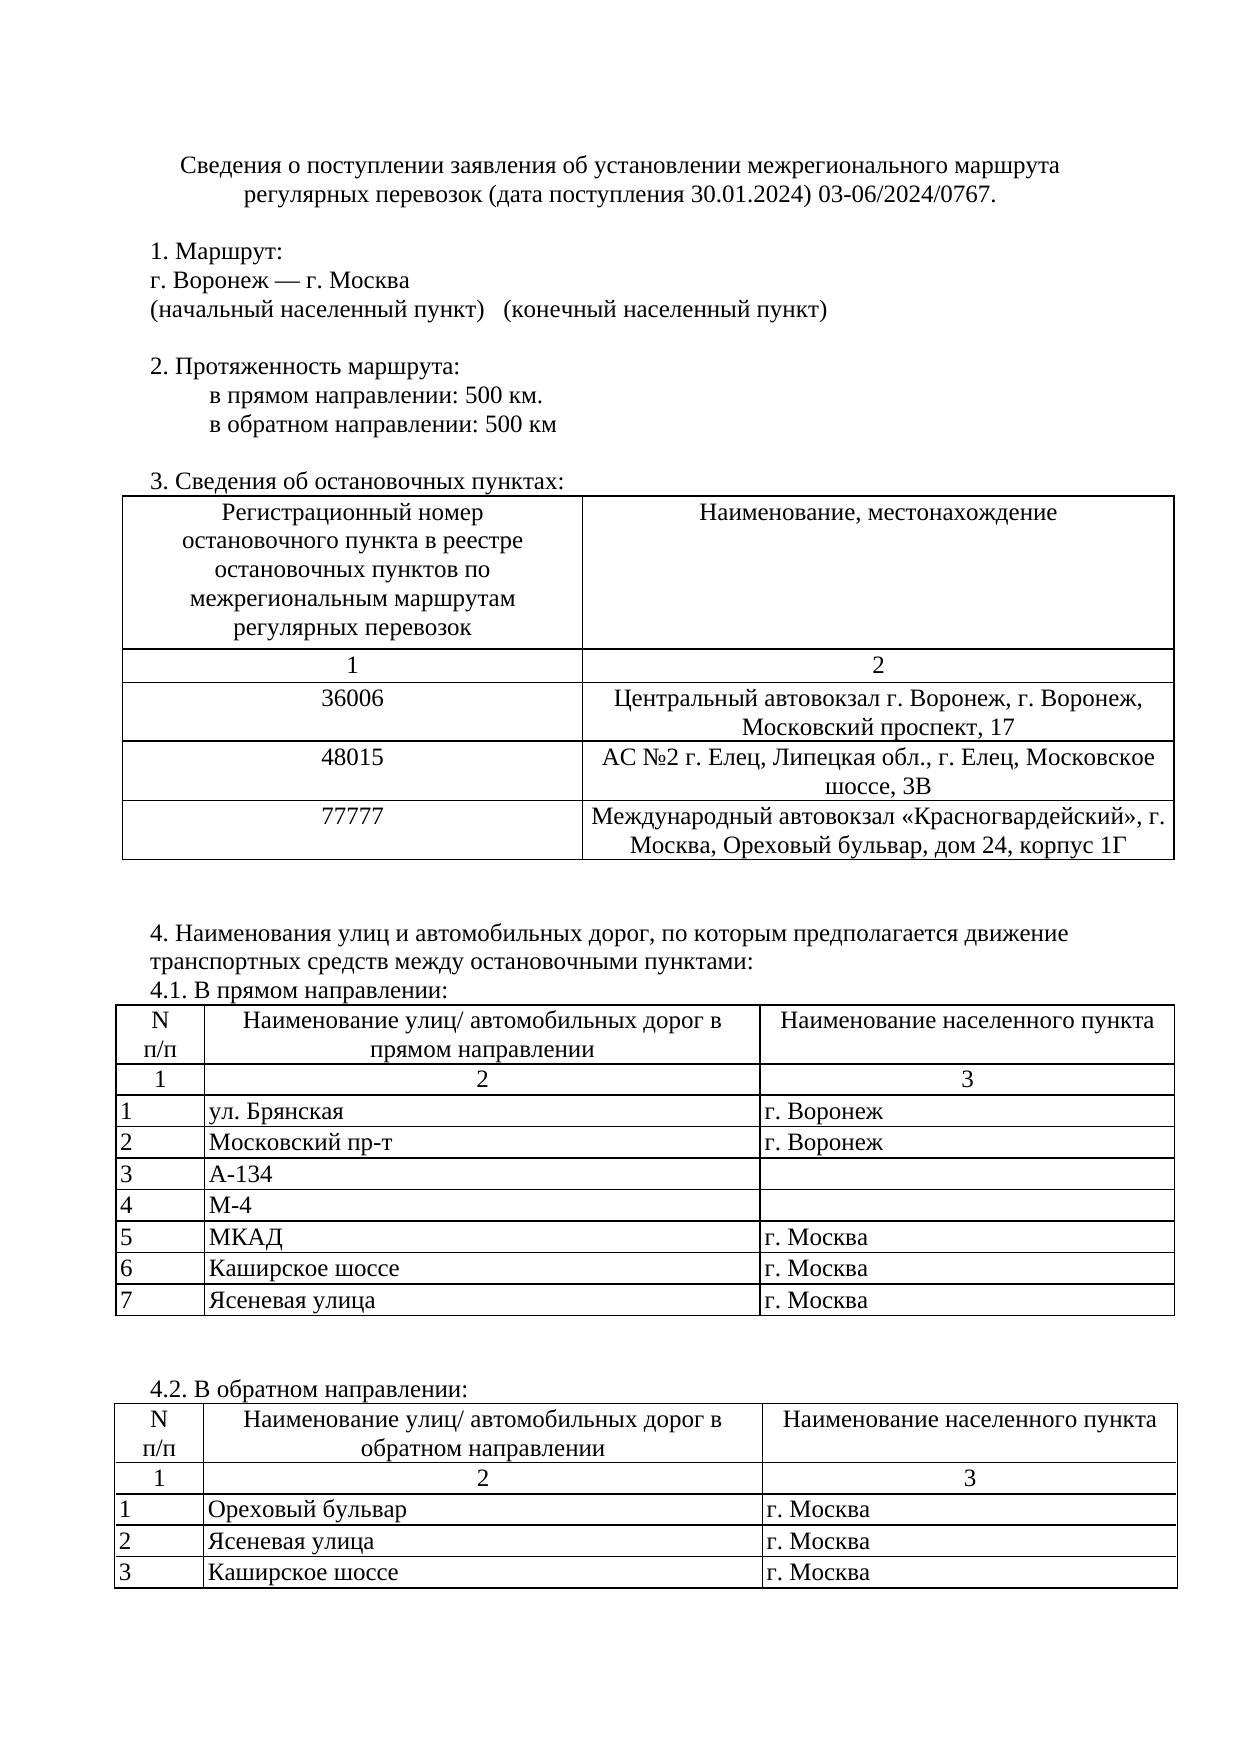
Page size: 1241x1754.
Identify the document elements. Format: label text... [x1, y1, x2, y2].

table_cell [761, 1190, 1174, 1220]
table_cell Международный автовокзал «Красногвардейский», г. Москва, Ореховый бульвар, дом 24, корпус 1Г [583, 801, 1173, 858]
table_cell 48015 [123, 742, 582, 799]
table_header N п/п [117, 1006, 204, 1063]
text 4. Наименования улиц и автомобильных дорог, по которым предполагается движение транспортных средств между остановочными пунктами: [150, 918, 1090, 975]
text 4.2. В обратном направлении: [150, 1374, 1090, 1402]
table_cell 1 [117, 1096, 204, 1126]
table_cell А-134 [205, 1159, 759, 1189]
table_cell 36006 [123, 683, 582, 740]
table_cell 3 [761, 1065, 1174, 1094]
text г. Воронеж — г. Москва [150, 265, 1090, 294]
table_cell 1 [117, 1065, 204, 1094]
text (начальный населенный пункт) (конечный населенный пункт) [150, 294, 1090, 322]
table_cell 1 [115, 1494, 203, 1524]
table_cell г. Москва [763, 1524, 1177, 1556]
table_cell АС №2 г. Елец, Липецкая обл., г. Елец, Московское шоссе, 3В [583, 742, 1173, 799]
table_cell 2 [205, 1065, 759, 1094]
table_header Наименование, местонахождение [583, 497, 1173, 648]
table_cell 2 [115, 1525, 203, 1556]
table_cell 7 [117, 1285, 204, 1314]
table_cell Ясеневая улица [204, 1526, 762, 1556]
table_header Наименование улиц/ автомобильных дорог в прямом направлении [205, 1006, 759, 1063]
table_cell Московский пр-т [205, 1127, 759, 1157]
table_cell г. Воронеж [761, 1127, 1174, 1157]
table_cell 3 [117, 1159, 204, 1189]
table_cell Ясеневая улица [205, 1285, 759, 1314]
text 1. Маршрут: [150, 236, 1090, 265]
text Сведения о поступлении заявления об установлении межрегионального маршрута регулярных перевозок (дата поступления 30.01.2024) 03-06/2024/0767. [150, 150, 1090, 207]
table_header Наименование населенного пункта [763, 1404, 1177, 1461]
table_cell 1 [115, 1463, 203, 1493]
table_cell г. Москва [761, 1285, 1174, 1314]
table_cell г. Москва [763, 1493, 1177, 1524]
text в прямом направлении: 500 км. [150, 380, 1090, 409]
table_header Регистрационный номер остановочного пункта в реестре остановочных пунктов по межрегиональным маршрутам регулярных перевозок [123, 497, 582, 648]
table_cell 5 [117, 1222, 204, 1252]
table_cell г. Москва [763, 1556, 1177, 1587]
table_cell Центральный автовокзал г. Воронеж, г. Воронеж, Московский проспект, 17 [583, 683, 1173, 740]
table_cell 2 [117, 1127, 204, 1157]
table_cell [761, 1159, 1174, 1189]
text 4.1. В прямом направлении: [150, 975, 1090, 1004]
table_cell 77777 [123, 801, 582, 858]
table_cell 1 [123, 650, 582, 681]
table_header Наименование населенного пункта [761, 1006, 1174, 1063]
table_header N п/п [115, 1404, 203, 1461]
table_cell Каширское шоссе [204, 1557, 762, 1587]
table_cell г. Москва [761, 1253, 1174, 1283]
text 2. Протяженность маршрута: [150, 351, 1090, 380]
table_cell г. Москва [761, 1222, 1174, 1252]
table_cell ул. Брянская [205, 1096, 759, 1126]
table_cell МКАД [205, 1222, 759, 1252]
table_cell Каширское шоссе [205, 1253, 759, 1283]
table_cell 6 [117, 1253, 204, 1283]
table_cell 2 [204, 1463, 762, 1493]
table_header Наименование улиц/ автомобильных дорог в обратном направлении [204, 1404, 762, 1461]
table_cell г. Воронеж [761, 1096, 1174, 1126]
table_cell М-4 [205, 1190, 759, 1220]
table_cell Ореховый бульвар [204, 1495, 762, 1524]
table_cell 3 [115, 1557, 203, 1587]
table_cell 3 [763, 1461, 1177, 1493]
text 3. Сведения об остановочных пунктах: [150, 466, 1090, 495]
text в обратном направлении: 500 км [150, 409, 1090, 437]
table_cell 2 [583, 650, 1173, 681]
table_cell 4 [117, 1190, 204, 1220]
